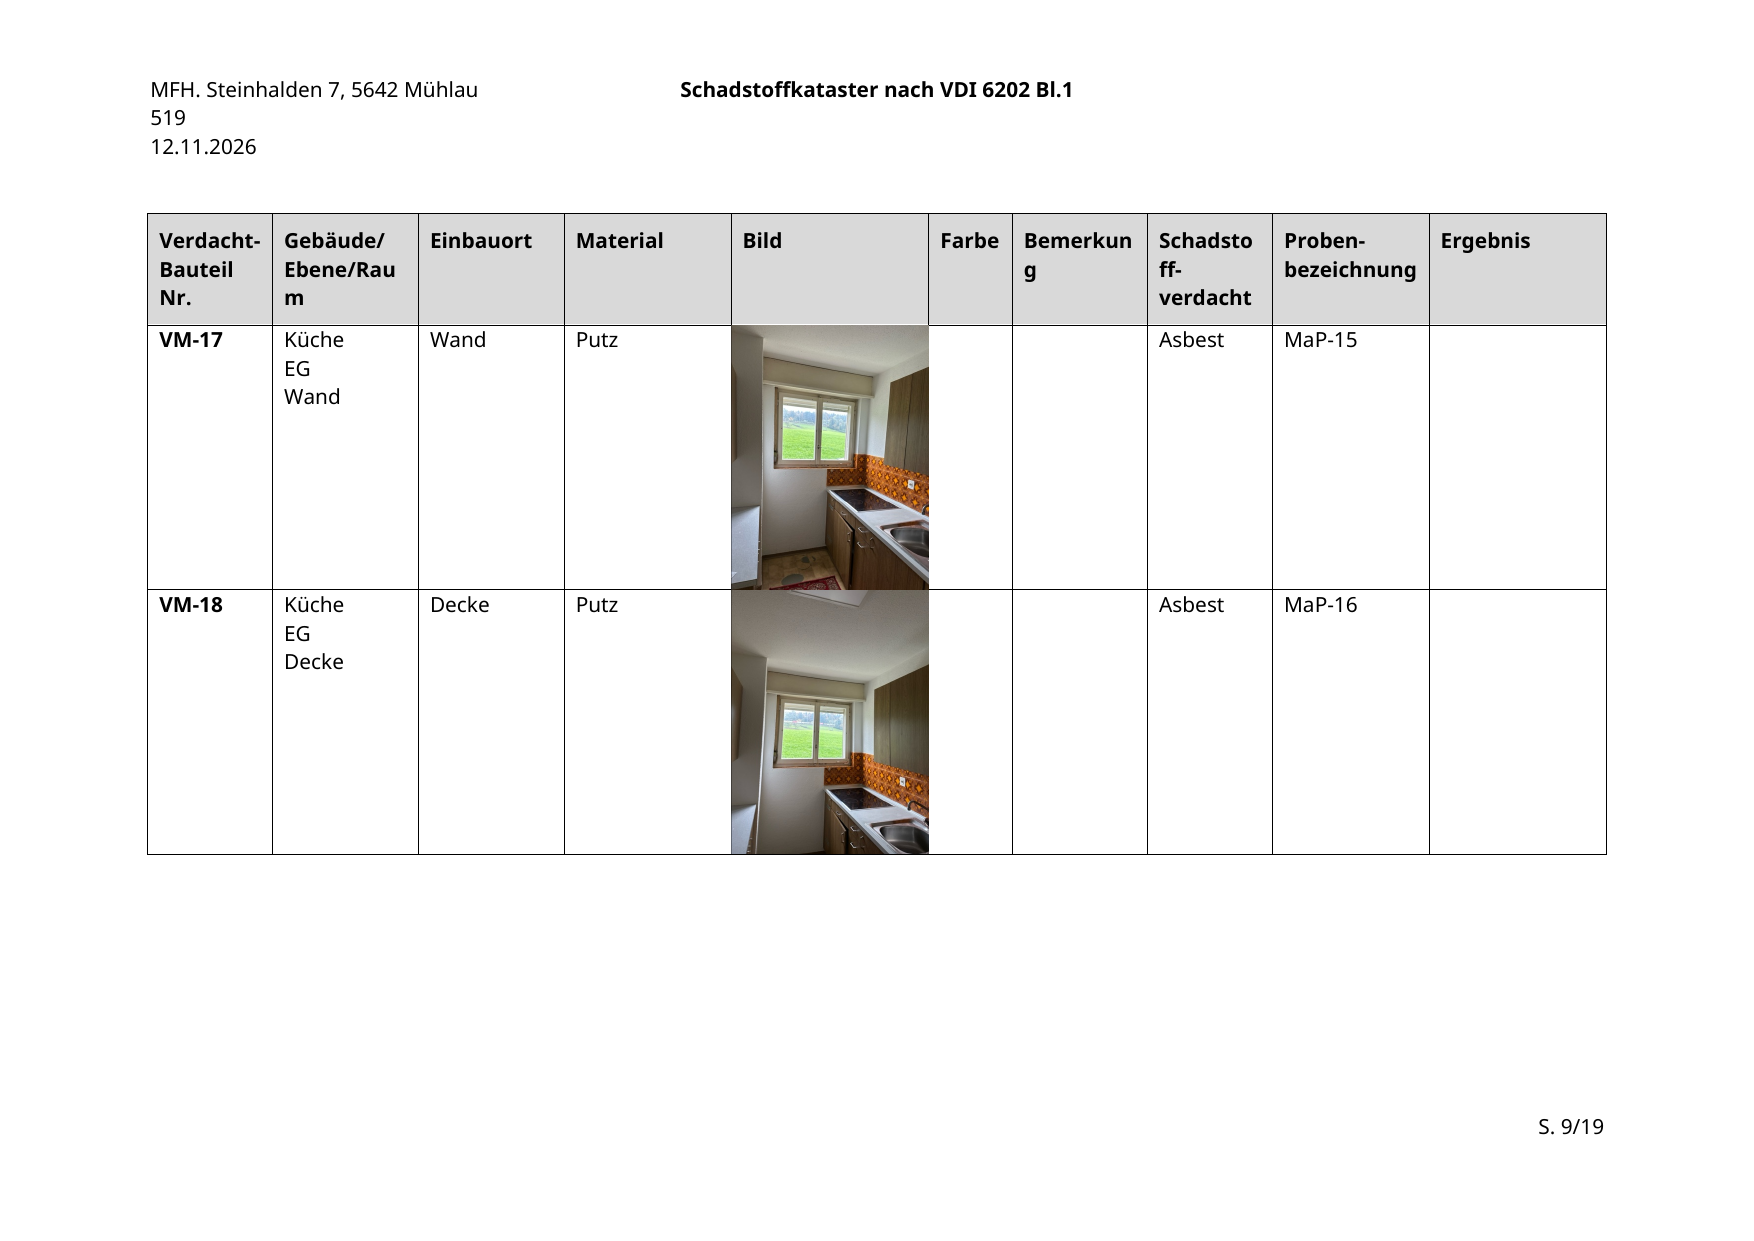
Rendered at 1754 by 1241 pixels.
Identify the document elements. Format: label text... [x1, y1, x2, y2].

table_header Einbauort [419, 214, 564, 324]
table_cell Asbest [1148, 326, 1272, 589]
table_header Gebäude/ Ebene/Raum [273, 214, 418, 324]
table_header Proben-bezeichnung [1273, 214, 1429, 324]
table_cell VM-17 [148, 326, 272, 589]
table_header Schadstoff-verdacht [1148, 214, 1272, 324]
table_cell Decke [419, 590, 564, 854]
table_cell Küche EG Decke [273, 590, 418, 854]
table_cell [1013, 326, 1147, 589]
table_cell VM-18 [148, 590, 272, 854]
table_cell [1013, 590, 1147, 854]
table_header Bemerkung [1013, 214, 1147, 324]
table_header Ergebnis [1430, 214, 1606, 324]
table_header Material [565, 214, 731, 324]
table_header Verdacht-Bauteil Nr. [148, 214, 272, 324]
table_cell Putz [565, 326, 731, 589]
table_cell [1430, 590, 1606, 854]
table_cell [929, 326, 1012, 589]
table_header Farbe [929, 214, 1012, 324]
table_cell Wand [419, 326, 564, 589]
table_cell [929, 590, 1012, 854]
table_cell Küche EG Wand [273, 326, 418, 589]
table_cell MaP-15 [1273, 326, 1429, 589]
table_cell Asbest [1148, 590, 1272, 854]
table_cell MaP-16 [1273, 590, 1429, 854]
table_header Bild [732, 214, 928, 324]
table_cell [1430, 326, 1606, 589]
table_cell Putz [565, 590, 731, 854]
picture [731, 325, 929, 854]
